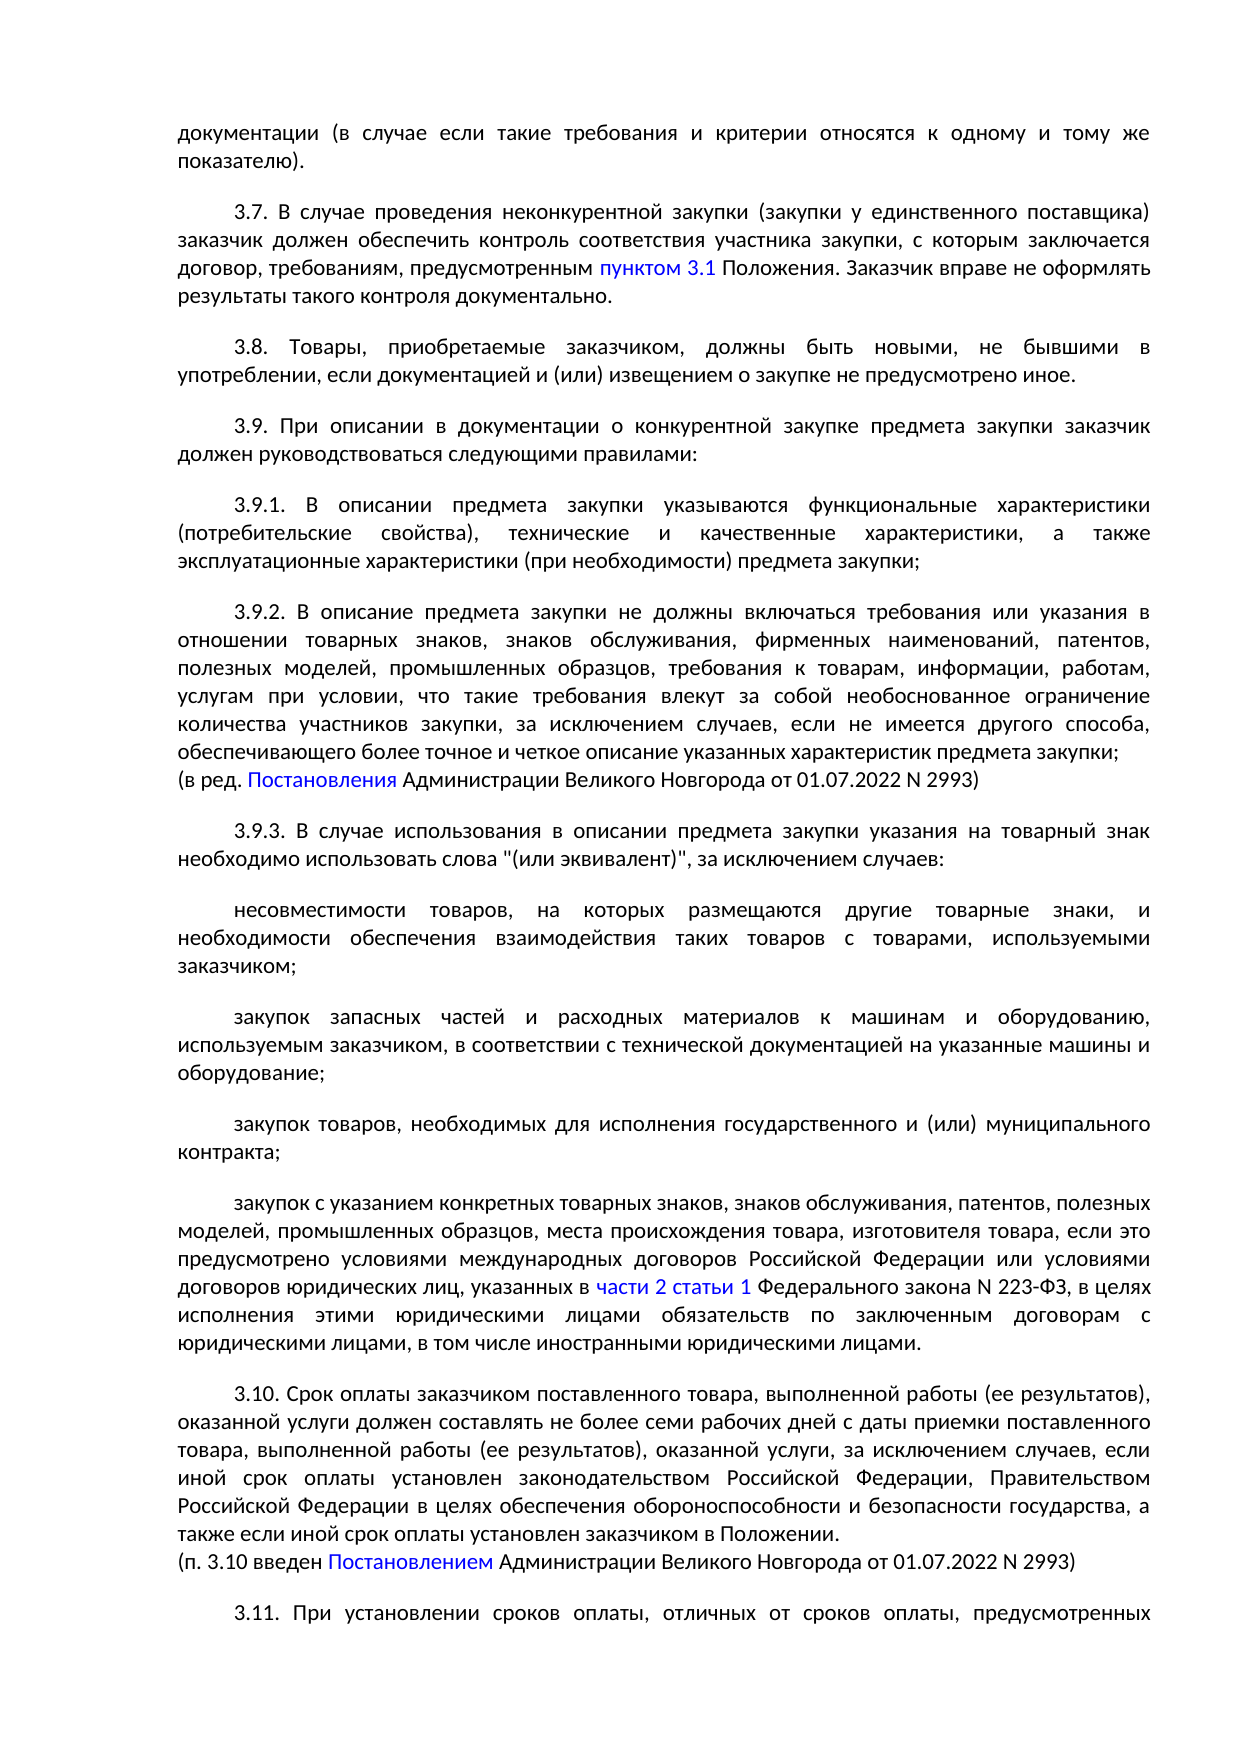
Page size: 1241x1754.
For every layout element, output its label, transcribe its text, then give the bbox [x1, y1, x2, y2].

text 3.9.2. В описание предмета закупки не должны включаться требования или указания в отношении товарных знаков, знаков обслуживания, фирменных наименований, патентов, полезных моделей, промышленных образцов, требования к товарам, информации, работам, услугам при условии, что такие требования влекут за собой необоснованное ограничение количества участников закупки, за исключением случаев, если не имеется другого способа, обеспечивающего более точное и четкое описание указанных характеристик предмета закупки; [177, 597, 1152, 765]
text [177, 118, 1152, 174]
text (п. 3.10 введен Постановлением Администрации Великого Новгорода от 01.07.2022 N 2993) [177, 1547, 1152, 1575]
text 3.7. В случае проведения неконкурентной закупки (закупки у единственного поставщика) заказчик должен обеспечить контроль соответствия участника закупки, с которым заключается договор, требованиям, предусмотренным пунктом 3.1 Положения. Заказчик вправе не оформлять результаты такого контроля документально. [177, 197, 1152, 309]
text 3.9. При описании в документации о конкурентной закупке предмета закупки заказчик должен руководствоваться следующими правилами: [177, 411, 1152, 467]
text несовместимости товаров, на которых размещаются другие товарные знаки, и необходимости обеспечения взаимодействия таких товаров с товарами, используемыми заказчиком; [177, 895, 1152, 979]
text закупок с указанием конкретных товарных знаков, знаков обслуживания, патентов, полезных моделей, промышленных образцов, места происхождения товара, изготовителя товара, если это предусмотрено условиями международных договоров Российской Федерации или условиями договоров юридических лиц, указанных в части 2 статьи 1 Федерального закона N 223-ФЗ, в целях исполнения этими юридическими лицами обязательств по заключенным договорам с юридическими лицами, в том числе иностранными юридическими лицами. [177, 1188, 1152, 1356]
text 3.10. Срок оплаты заказчиком поставленного товара, выполненной работы (ее результатов), оказанной услуги должен составлять не более семи рабочих дней с даты приемки поставленного товара, выполненной работы (ее результатов), оказанной услуги, за исключением случаев, если иной срок оплаты установлен законодательством Российской Федерации, Правительством Российской Федерации в целях обеспечения обороноспособности и безопасности государства, а также если иной срок оплаты установлен заказчиком в Положении. [177, 1379, 1152, 1547]
text 3.9.1. В описании предмета закупки указываются функциональные характеристики (потребительские свойства), технические и качественные характеристики, а также эксплуатационные характеристики (при необходимости) предмета закупки; [177, 490, 1152, 574]
text закупок запасных частей и расходных материалов к машинам и оборудованию, используемым заказчиком, в соответствии с технической документацией на указанные машины и оборудование; [177, 1002, 1152, 1086]
text 3.9.3. В случае использования в описании предмета закупки указания на товарный знак необходимо использовать слова "(или эквивалент)", за исключением случаев: [177, 816, 1152, 872]
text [177, 1598, 1152, 1626]
text (в ред. Постановления Администрации Великого Новгорода от 01.07.2022 N 2993) [177, 765, 1152, 793]
text закупок товаров, необходимых для исполнения государственного и (или) муниципального контракта; [177, 1109, 1152, 1165]
text 3.8. Товары, приобретаемые заказчиком, должны быть новыми, не бывшими в употреблении, если документацией и (или) извещением о закупке не предусмотрено иное. [177, 332, 1152, 388]
